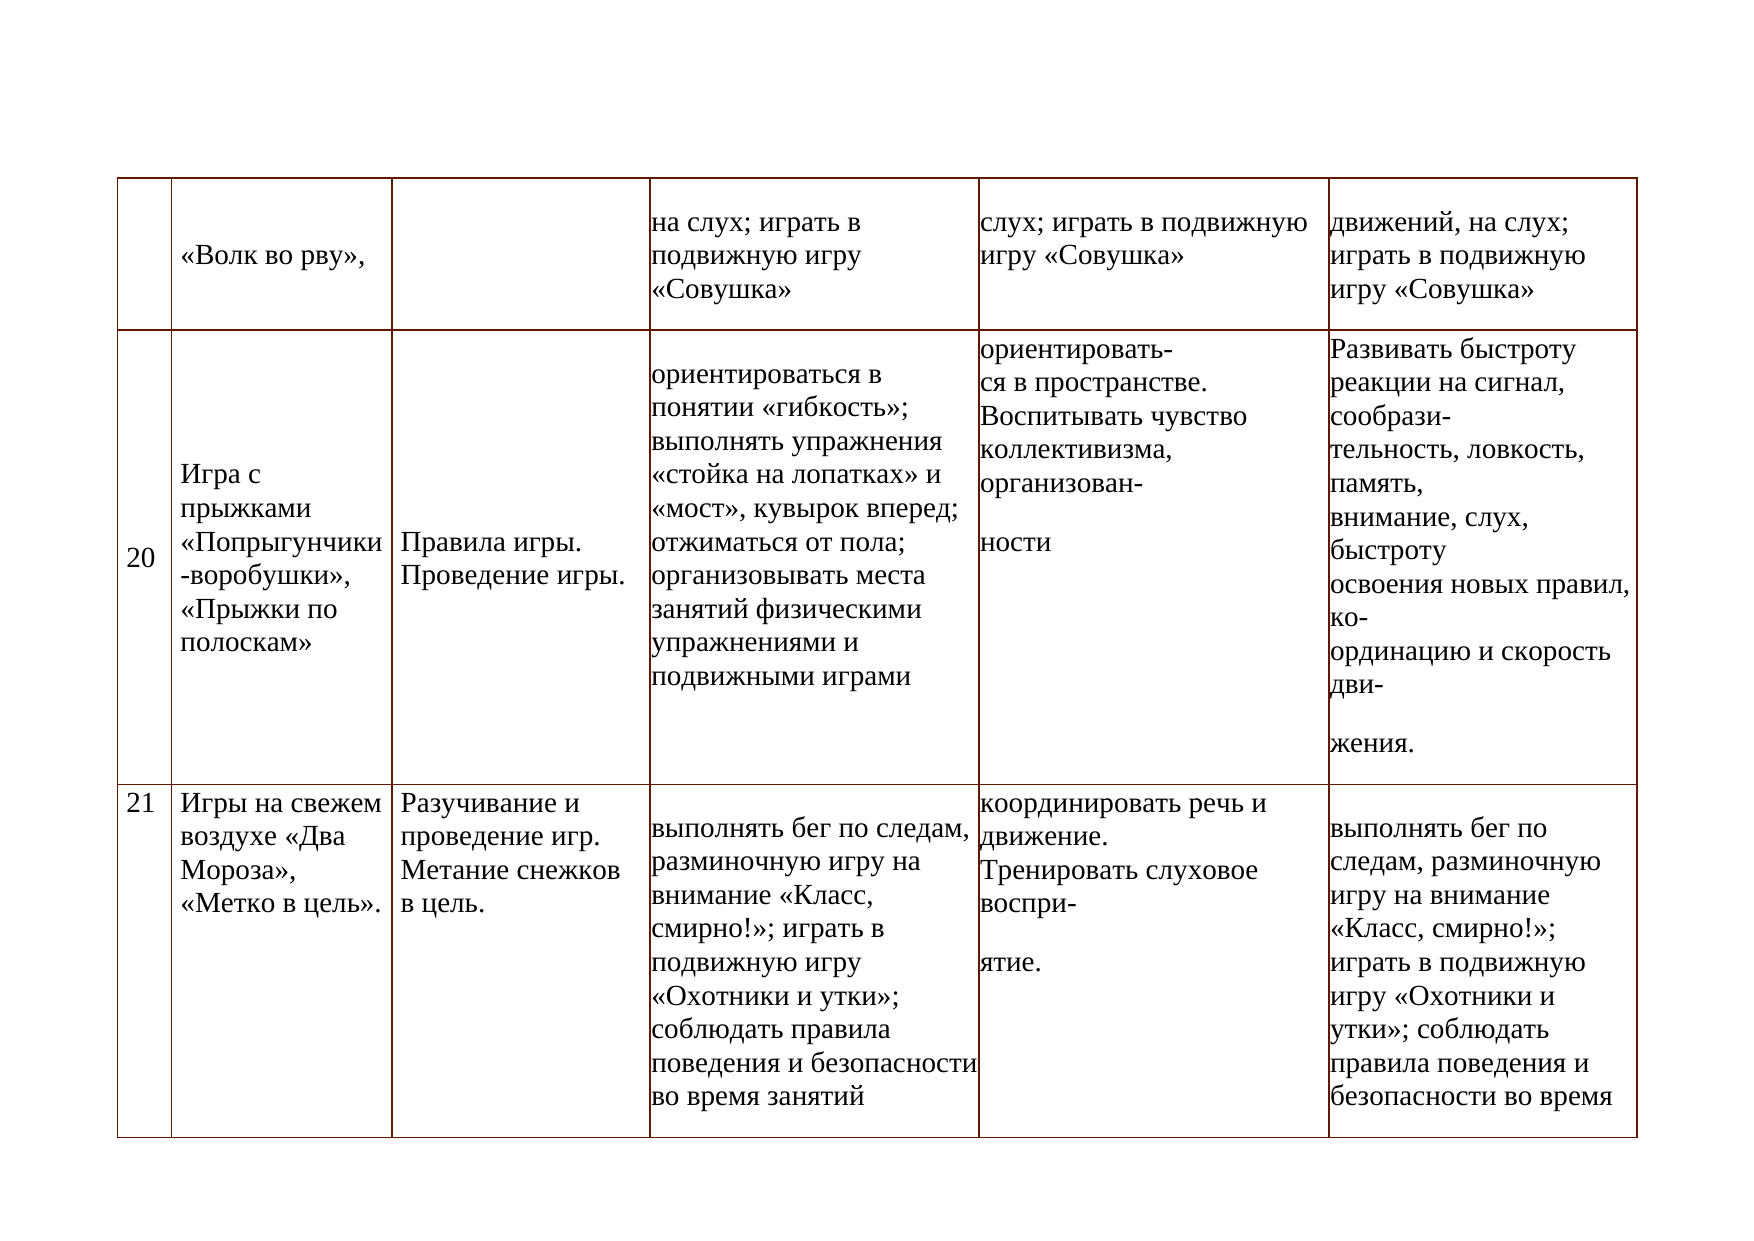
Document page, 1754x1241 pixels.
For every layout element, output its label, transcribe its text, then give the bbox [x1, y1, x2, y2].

table_cell Правила игры. Проведение игры. [393, 331, 649, 783]
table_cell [651, 785, 978, 1137]
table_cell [393, 179, 649, 329]
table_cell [1330, 179, 1636, 329]
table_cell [172, 179, 391, 329]
table_cell Развивать быстроту реакции на сигнал, сообрази- тельность, ловкость, память, внимание, слух, быстроту освоения новых правил, ко- ординацию и скорость дви- жения. [1330, 331, 1636, 783]
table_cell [980, 179, 1328, 329]
table_cell 21 [118, 785, 171, 1137]
table_cell 20 [118, 331, 171, 783]
table_cell ориентировать- ся в пространстве. Воспитывать чувство коллективизма, организован- ности [980, 331, 1328, 783]
table_cell ориентироваться в понятии «гибкость»; выполнять упражнения «стойка на лопатках» и «мост», кувырок вперед; отжиматься от пола; организовывать места занятий физическими упражнениями и подвижными играми [651, 331, 978, 783]
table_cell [172, 785, 391, 1137]
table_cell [1330, 785, 1636, 1137]
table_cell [651, 179, 978, 329]
table_cell 19 [118, 179, 171, 329]
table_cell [980, 785, 1328, 1137]
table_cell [393, 785, 649, 1137]
table_cell Игра с прыжками «Попрыгунчики-воробушки», «Прыжки по полоскам» [172, 331, 391, 783]
